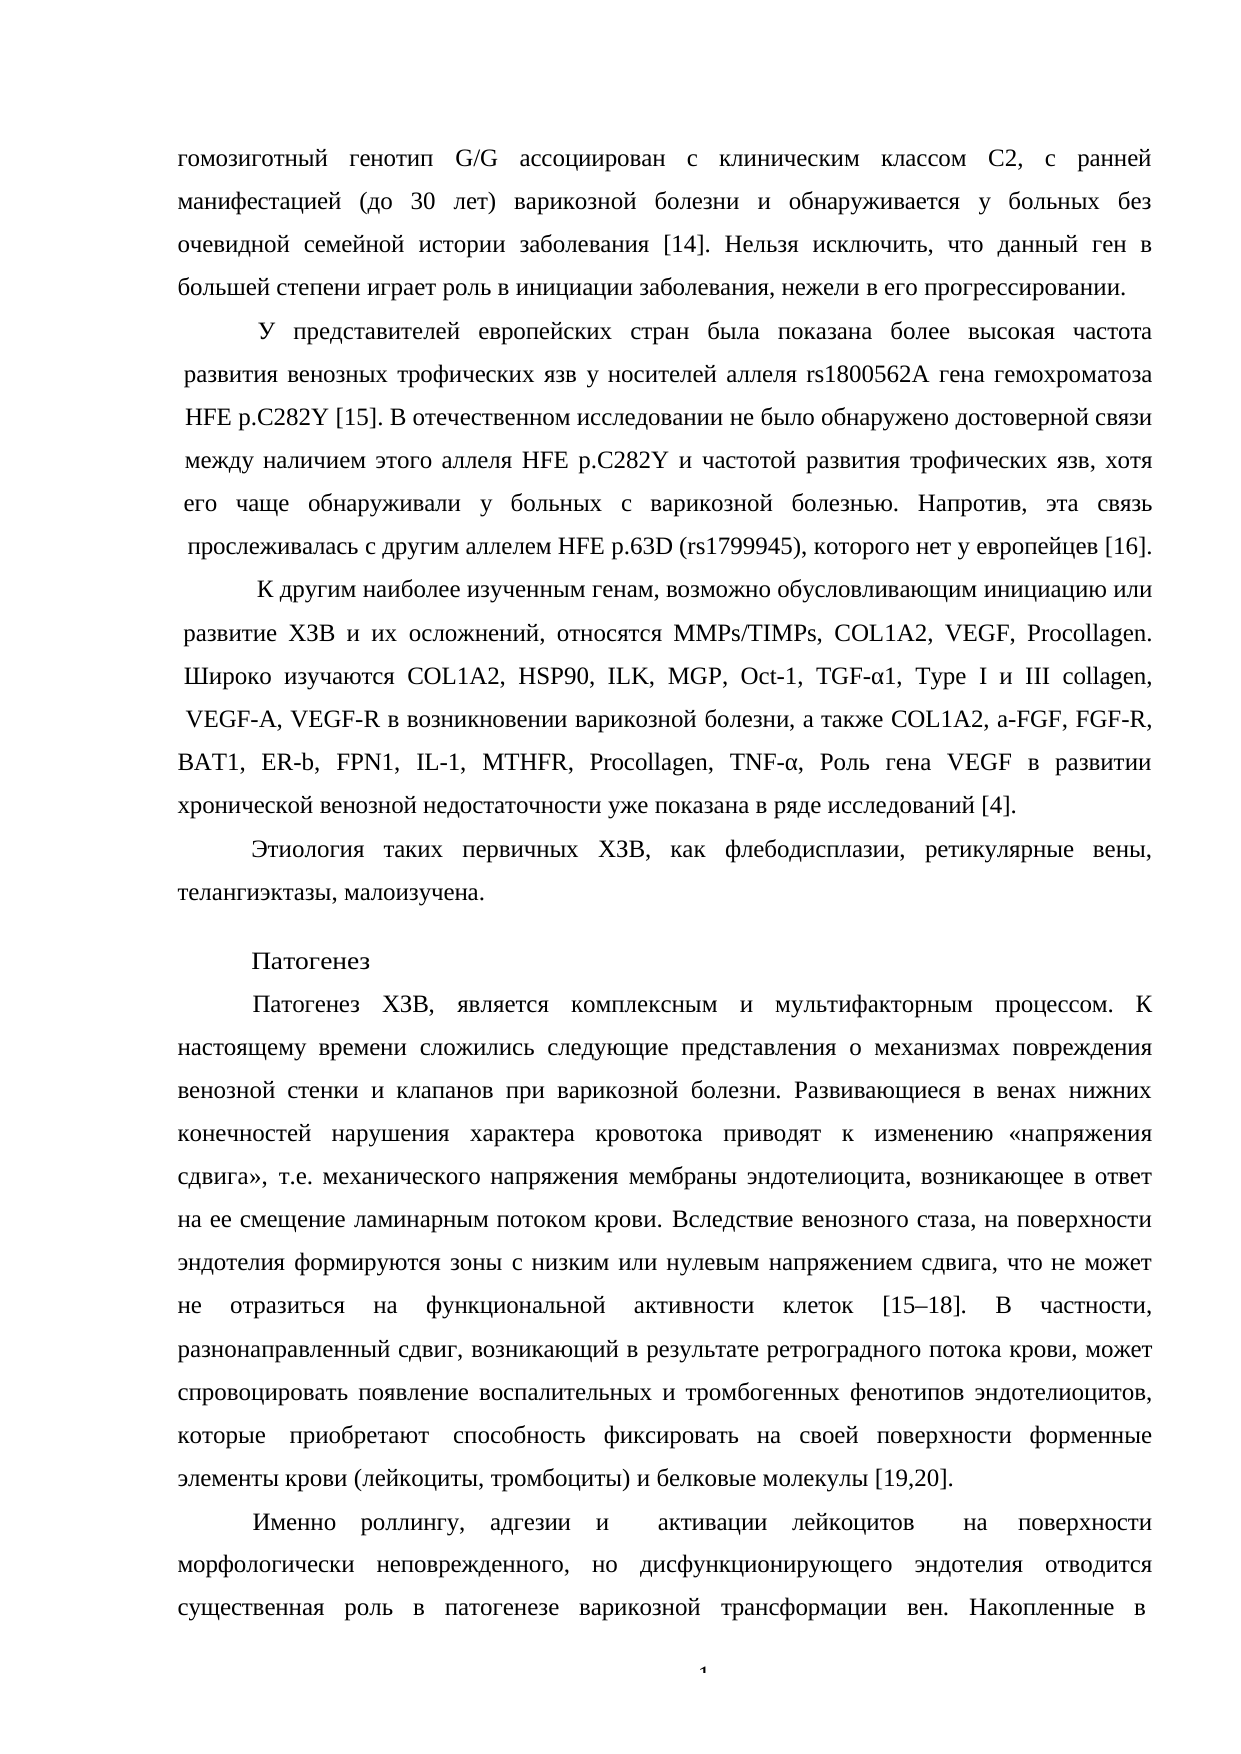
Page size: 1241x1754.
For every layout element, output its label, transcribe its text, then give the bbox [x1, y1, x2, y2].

text BAT1, ER-b, FPN1, IL-1, MTHFR, Procollagen, TNF-α, Роль гена VEGF в развитии хронической венозной недостаточности уже показана в ряде исследований [4]. [177, 747, 1152, 819]
text Патогенез ХЗВ, является комплексным и мультифакторным процессом. К настоящему времени сложились следующие представления о механизмах повреждения венозной стенки и клапанов при варикозной болезни. Развивающиеся в венах нижних конечностей нарушения характера кровотока приводят к изменению «напряжения сдвига», т.е. механического напряжения мембраны эндотелиоцита, возникающее в ответ на ее смещение ламинарным потоком крови. Вследствие венозного стаза, на поверхности эндотелия формируются зоны с низким или нулевым напряжением сдвига, что не может не отразиться на функциональной активности клеток [15–18]. В частности, разнонаправленный сдвиг, возникающий в результате ретроградного потока крови, может спровоцировать появление воспалительных и тромбогенных фенотипов эндотелиоцитов, которые приобретают способность фиксировать на своей поверхности форменные элементы крови (лейкоциты, тромбоциты) и белковые молекулы [19,20]. [177, 989, 1152, 1492]
text Именно роллингу, адгезии и активации лейкоцитов на поверхности морфологически неповрежденного, но дисфункционирующего эндотелия отводится существенная роль в патогенезе варикозной трансформации вен. Накопленные в [177, 1507, 1152, 1621]
text гомозиготный генотип G/G ассоциирован с клиническим классом С2, с ранней манифестацией (до 30 лет) варикозной болезни и обнаруживается у больных без очевидной семейной истории заболевания [14]. Нельзя исключить, что данный ген в большей степени играет роль в инициации заболевания, нежели в его прогрессировании. [177, 143, 1152, 301]
text У представителей европейских стран была показана более высокая частота развития венозных трофических язв у носителей аллеля rs1800562A гена гемохроматоза HFE p.С282Y [15]. В отечественном исследовании не было обнаружено достоверной связи между наличием этого аллеля HFE p.С282Y и частотой развития трофических язв, хотя его чаще обнаруживали у больных с варикозной болезнью. Напротив, эта связь прослеживалась с другим аллелем HFE p.63D (rs1799945), которого нет у европейцев [16]. К другим наиболее изученным генам, возможно обусловливающим инициацию или развитие ХЗВ и их осложнений, относятся MMPs/TIMPs, COL1A2, VEGF, Procollagen. Широко изучаются COL1A2, HSP90, ILK, MGP, Oct-1, TGF-α1, Type I и III collagen, VEGF-A, VEGF-R в возникновении варикозной болезни, а также COL1A2, a-FGF, FGF-R, [177, 316, 1152, 733]
text Патогенез [251, 946, 1163, 975]
text Этиология таких первичных ХЗВ, как флебодисплазии, ретикулярные вены, телангиэктазы, малоизучена. [177, 834, 1152, 906]
